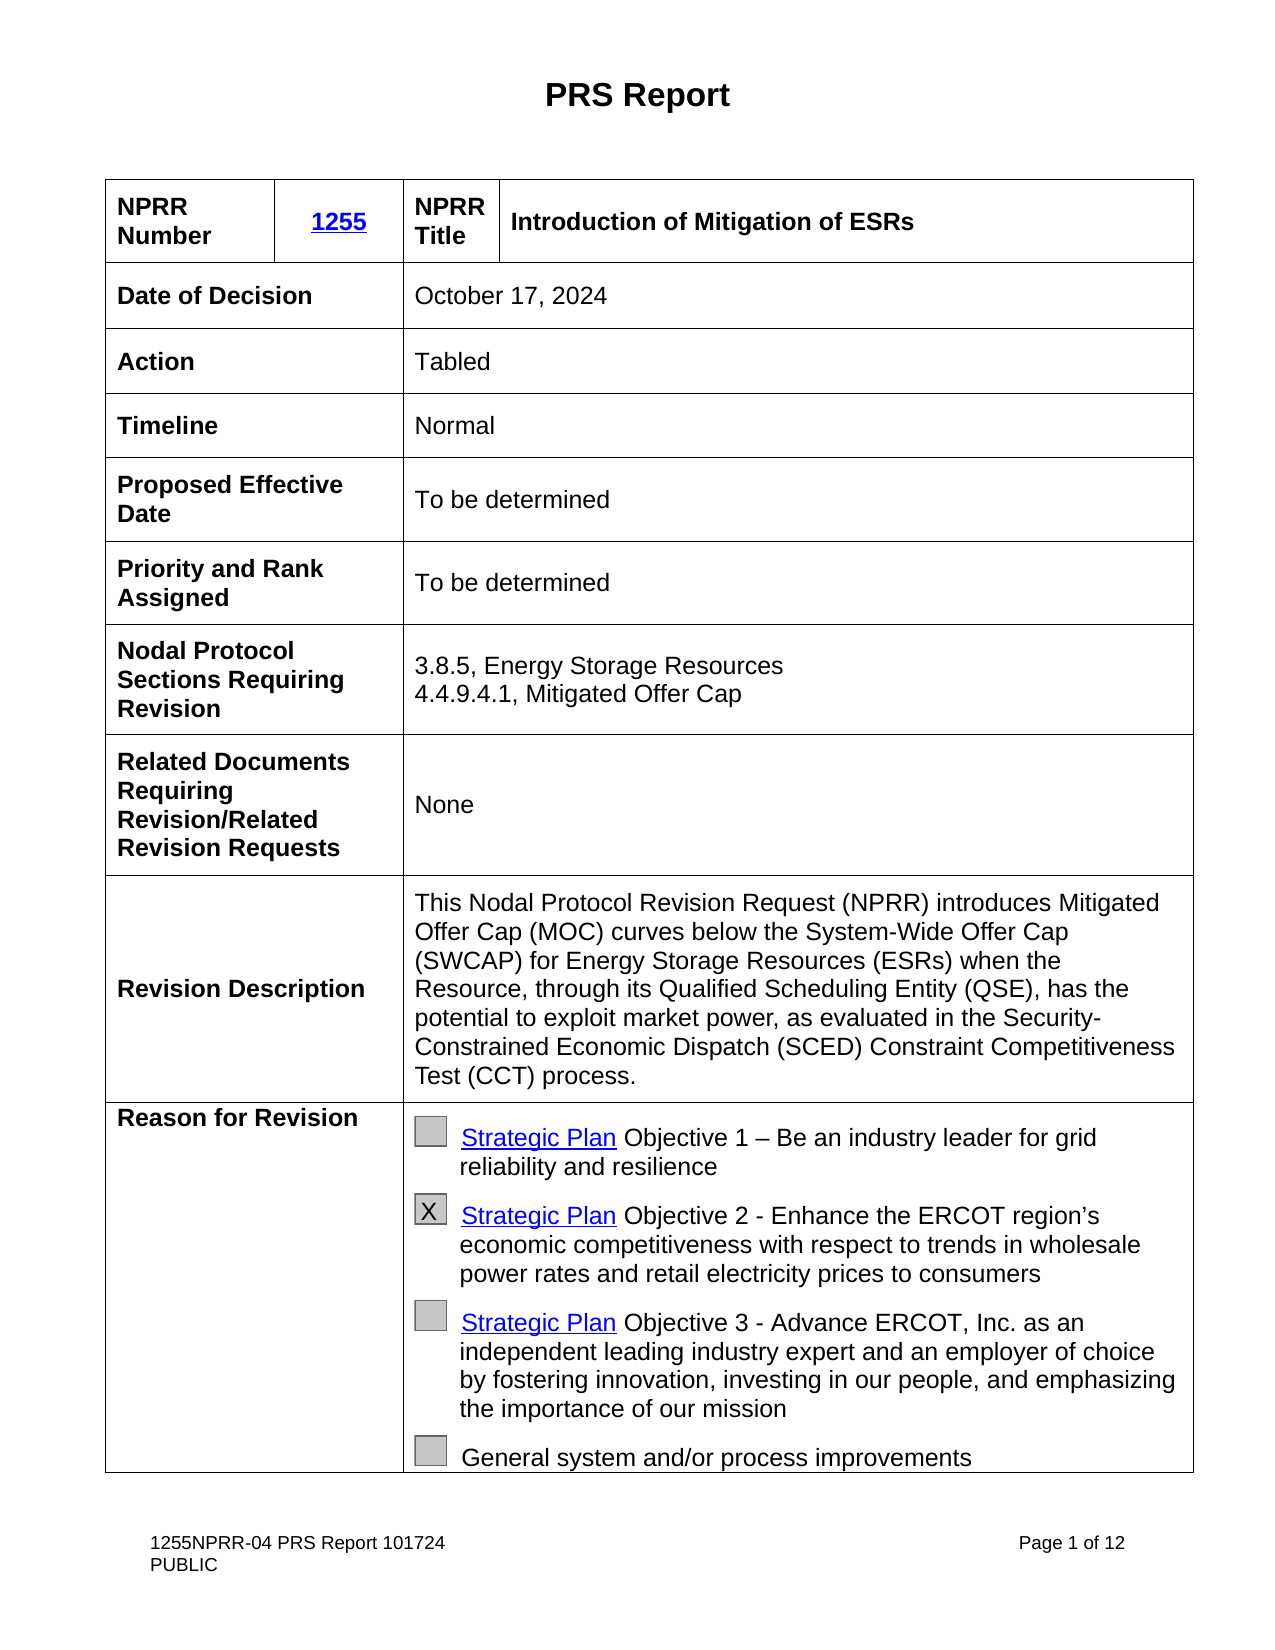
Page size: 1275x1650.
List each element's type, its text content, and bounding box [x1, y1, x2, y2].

table_header Introduction of Mitigation of ESRs [500, 180, 1193, 262]
table_cell Priority and Rank Assigned [106, 542, 403, 624]
table_header NPRR Title [404, 180, 499, 262]
table_cell Proposed Effective Date [106, 458, 403, 541]
table_cell Timeline [106, 394, 403, 457]
table_cell Nodal Protocol Sections Requiring Revision [106, 625, 403, 734]
table_cell 3.8.5, Energy Storage Resources 4.4.9.4.1, Mitigated Offer Cap [404, 625, 1193, 734]
table_cell This Nodal Protocol Revision Request (NPRR) introduces Mitigated Offer Cap (MOC) curves below the System-Wide Offer Cap (SWCAP) for Energy Storage Resources (ESRs) when the Resource, through its Qualified Scheduling Entity (QSE), has the potential to exploit market power, as evaluated in the Security-Constrained Economic Dispatch (SCED) Constraint Competitiveness Test (CCT) process. [404, 876, 1193, 1102]
table_cell Normal [404, 394, 1193, 457]
table_header 1255 [275, 180, 403, 262]
table_cell To be determined [404, 542, 1193, 624]
table_cell Reason for Revision [106, 1103, 403, 1472]
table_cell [404, 1103, 1193, 1472]
table_cell Action [106, 329, 403, 393]
table_header NPRR Number [106, 180, 274, 262]
table_cell Tabled [404, 329, 1193, 393]
table_cell Related Documents Requiring Revision/Related Revision Requests [106, 735, 403, 875]
table_cell To be determined [404, 458, 1193, 541]
table_cell October 17, 2024 [404, 263, 1193, 328]
table_cell None [404, 735, 1193, 875]
table_cell Date of Decision [106, 263, 403, 328]
table_cell Revision Description [106, 876, 403, 1102]
